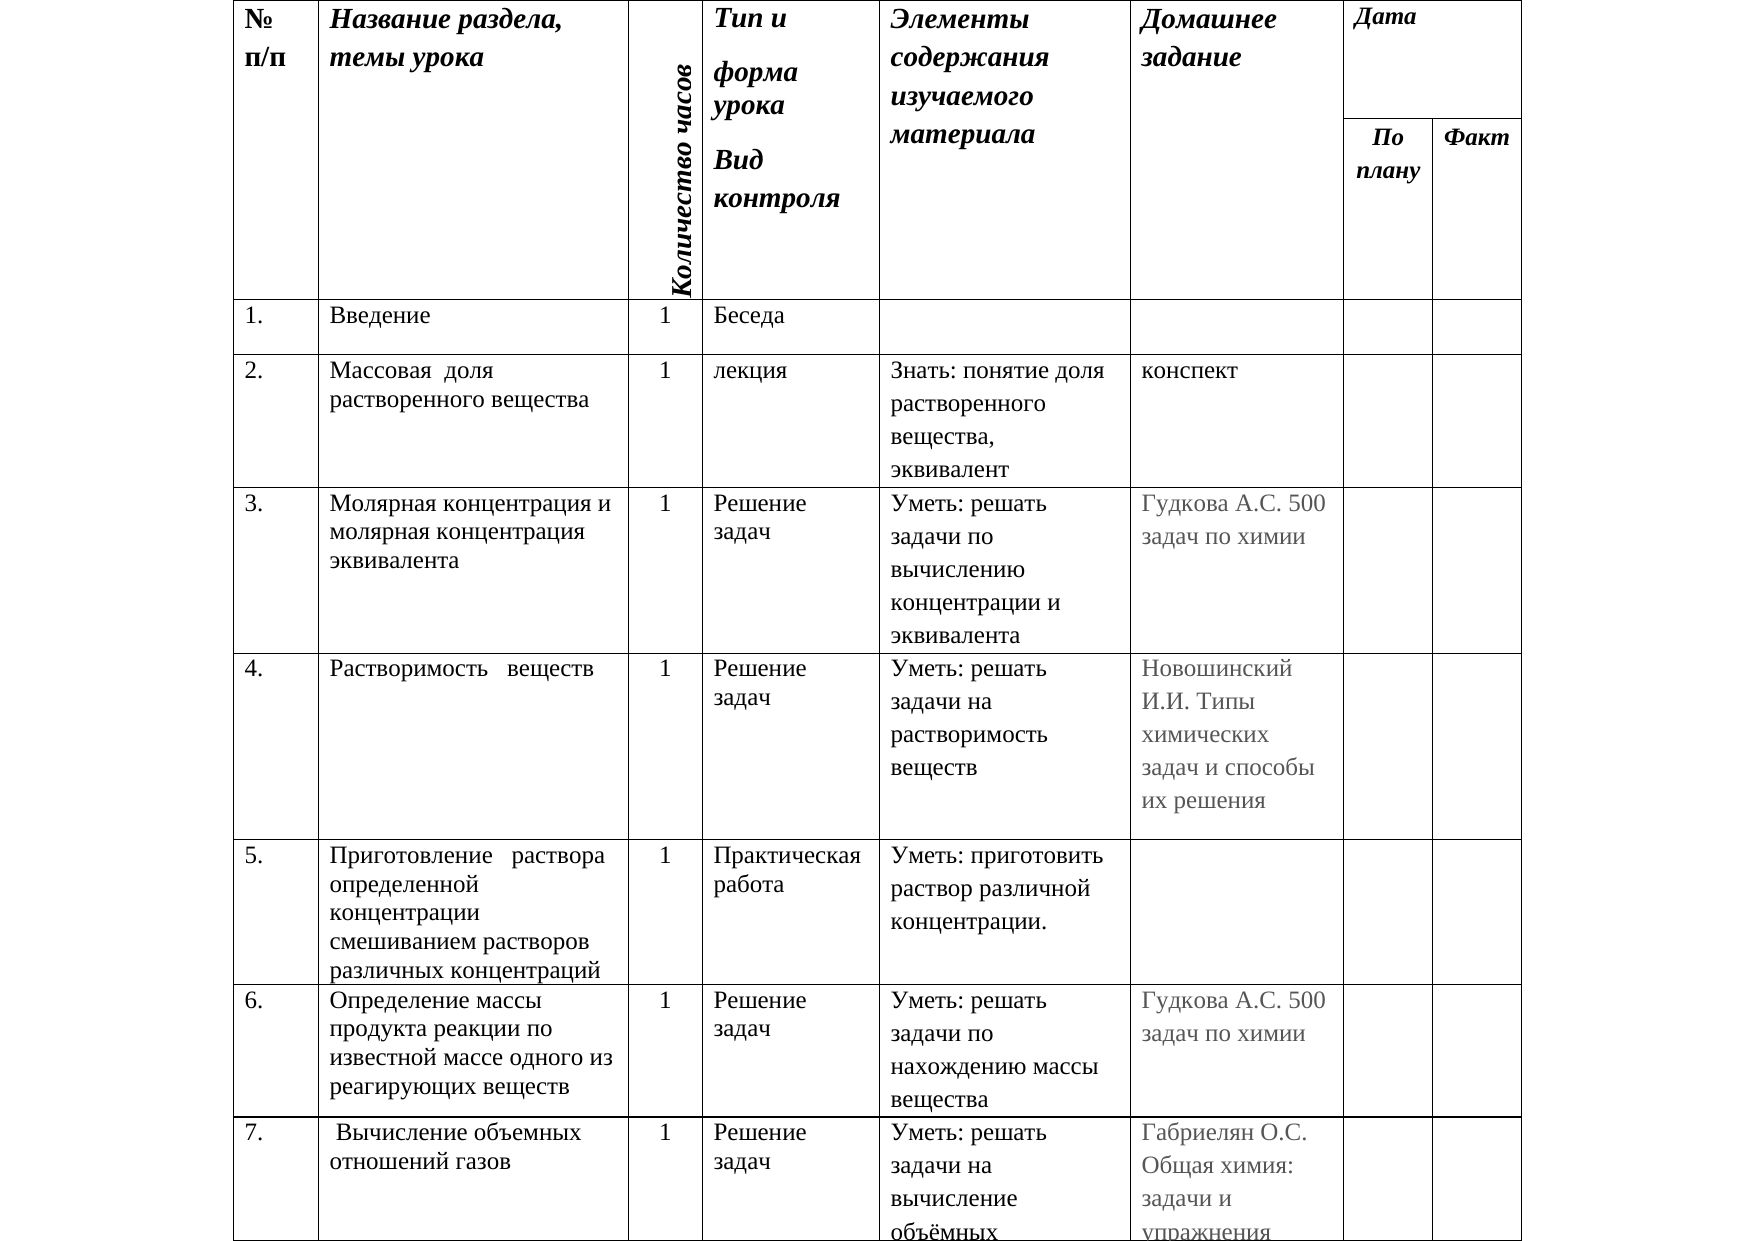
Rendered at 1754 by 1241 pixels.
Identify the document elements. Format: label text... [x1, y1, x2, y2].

table_cell [1433, 985, 1521, 1116]
table_cell Решение задач [703, 985, 879, 1116]
table_cell Решение задач [703, 654, 879, 839]
table_cell Решение задач [703, 488, 879, 652]
table_header Количество часов [629, 1, 702, 299]
table_cell Уметь: решать задачи по нахождению массы вещества [880, 985, 1130, 1116]
table_header Тип и форма урока Вид контроля [703, 1, 879, 299]
table_cell Уметь: решать задачи на вычисление объёмных отношений газообразных веществ [880, 1118, 1130, 1240]
table_cell Определение массы продукта реакции по известной массе одного из реагирующих веществ [319, 985, 628, 1116]
table_header Название раздела, темы урока [319, 1, 628, 299]
table_cell Беседа [703, 300, 879, 354]
table_cell [1433, 355, 1521, 487]
table_cell Новошинский И.И. Типы химических задач и способы их решения [1131, 654, 1343, 839]
table_cell лекция [703, 355, 879, 487]
table_header № п/п [234, 1, 318, 299]
table_cell Гудкова А.С. 500 задач по химии [1131, 488, 1343, 652]
table_cell [1344, 985, 1432, 1116]
table_cell [1433, 488, 1521, 652]
table_cell 6. [234, 985, 318, 1116]
table_cell Факт [1433, 119, 1521, 299]
table_cell Габриелян О.С. Общая химия: задачи и упражнения [1131, 1118, 1343, 1240]
table_cell Уметь: решать задачи по вычислению концентрации и эквивалента [880, 488, 1130, 652]
table_cell 2. [234, 355, 318, 487]
table_cell [1433, 300, 1521, 354]
table_cell Массовая доля растворенного вещества [319, 355, 628, 487]
table_cell 7. [234, 1118, 318, 1240]
table_cell Знать: понятие доля растворенного вещества, эквивалент [880, 355, 1130, 487]
table_cell 5. [234, 840, 318, 984]
table_cell Гудкова А.С. 500 задач по химии [1131, 985, 1343, 1116]
table_header Дата [1344, 1, 1521, 118]
table_cell [1433, 840, 1521, 984]
table_cell [1344, 840, 1432, 984]
table_header Домашнее задание [1131, 1, 1343, 299]
table_cell 1 [629, 840, 702, 984]
table_cell [1344, 300, 1432, 354]
table_cell Растворимость веществ [319, 654, 628, 839]
table_cell 1 [629, 654, 702, 839]
table_cell [1344, 654, 1432, 839]
table_cell Приготовление раствора определенной концентрации смешиванием растворов различных концентраций [319, 840, 628, 984]
table_cell 1 [629, 300, 702, 354]
table_cell 1. [234, 300, 318, 354]
table_cell 1 [629, 1118, 702, 1240]
table_cell [1344, 1118, 1432, 1240]
table_cell [1433, 1118, 1521, 1240]
table_cell [1131, 840, 1343, 984]
table_cell Вычисление объемных отношений газов [319, 1118, 628, 1240]
table_cell 3. [234, 488, 318, 652]
table_cell Введение [319, 300, 628, 354]
table_cell Уметь: решать задачи на растворимость веществ [880, 654, 1130, 839]
table_cell Уметь: приготовить раствор различной концентрации. [880, 840, 1130, 984]
table_cell 1 [629, 488, 702, 652]
table_cell 1 [629, 355, 702, 487]
table_cell [1344, 355, 1432, 487]
table_cell [880, 300, 1130, 354]
table_cell [1433, 654, 1521, 839]
table_cell 1 [629, 985, 702, 1116]
table_cell [1131, 300, 1343, 354]
table_cell [1344, 488, 1432, 652]
table_cell По плану [1344, 119, 1432, 299]
table_cell Решение задач [703, 1118, 879, 1240]
table_header Элементы содержания изучаемого материала [880, 1, 1130, 299]
table_cell 4. [234, 654, 318, 839]
table_cell Молярная концентрация и молярная концентрация эквивалента [319, 488, 628, 652]
table_cell Практическая работа [703, 840, 879, 984]
table_cell конспект [1131, 355, 1343, 487]
